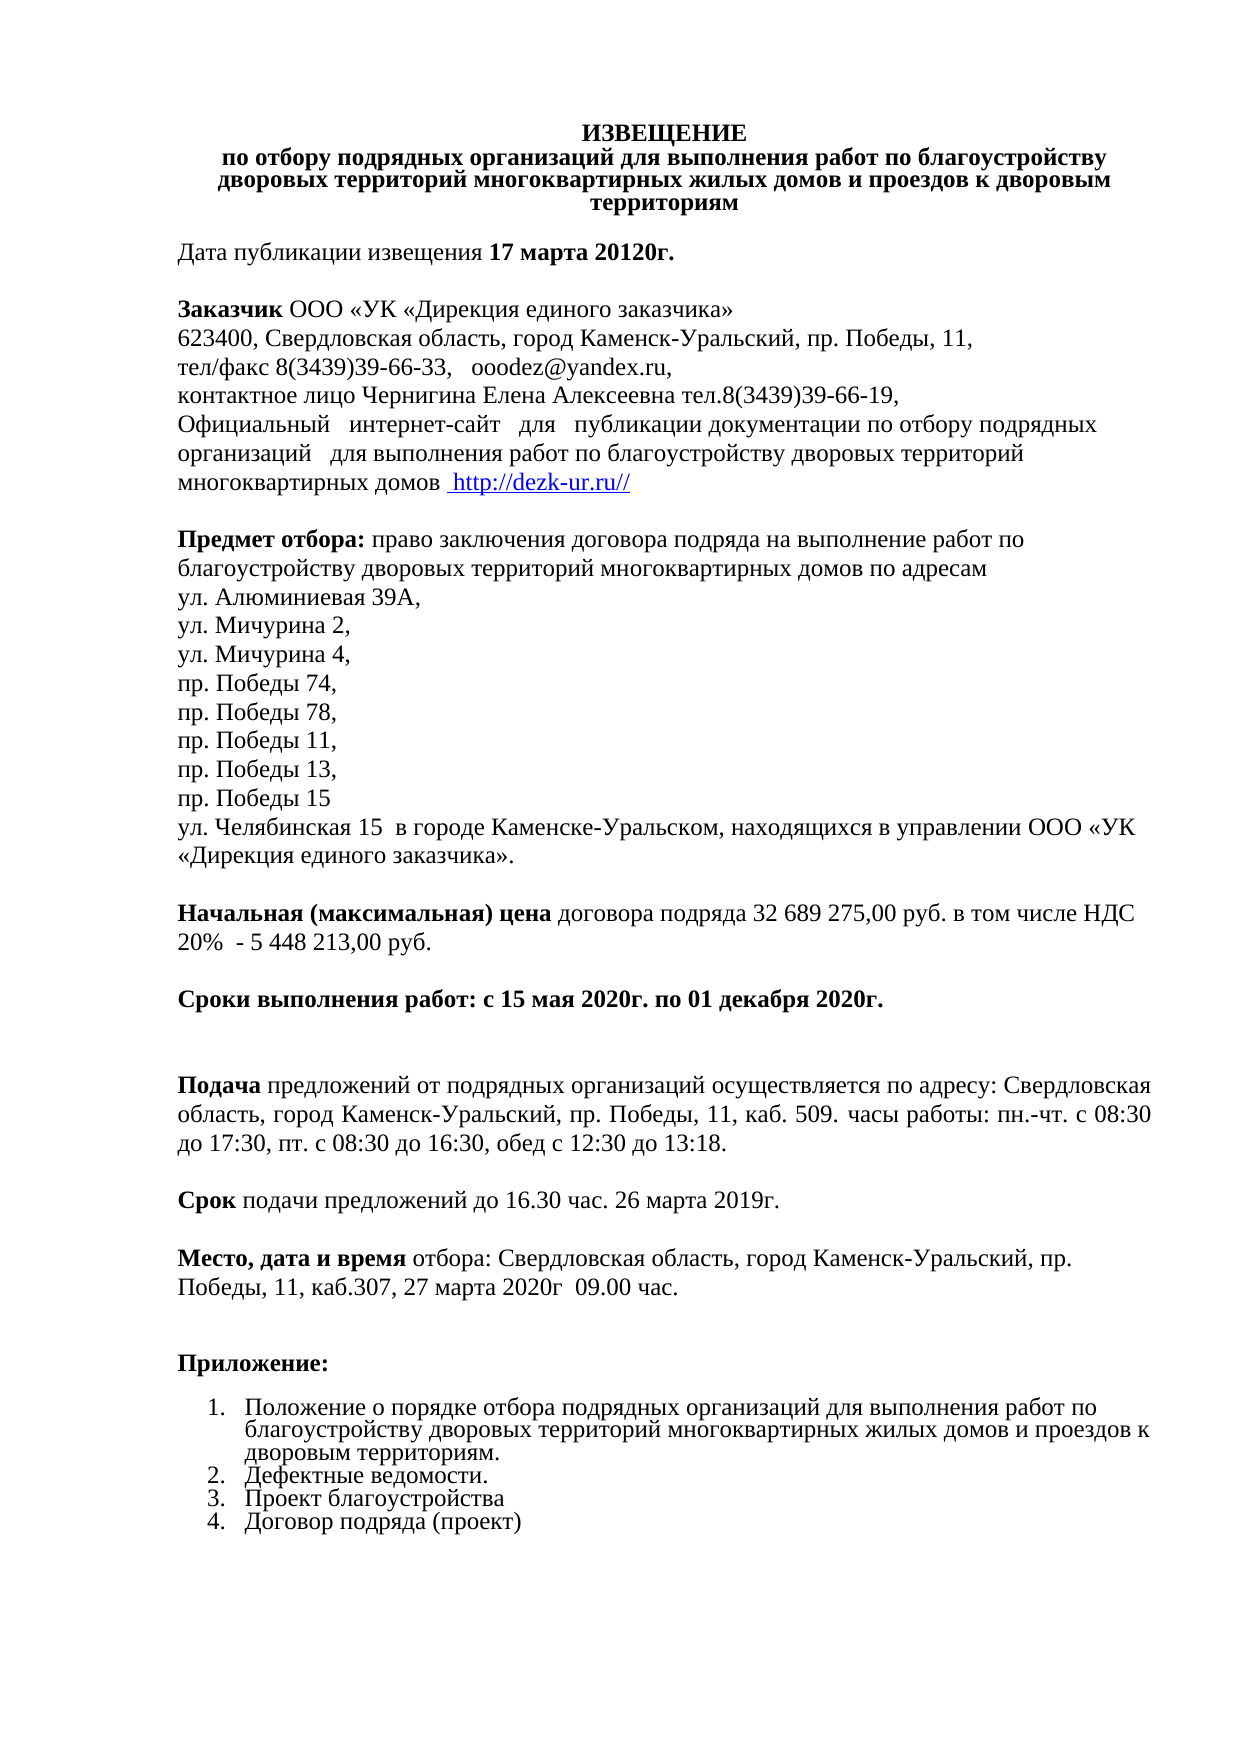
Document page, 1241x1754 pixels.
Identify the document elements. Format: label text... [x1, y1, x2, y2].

list Проект благоустройства [207, 1488, 1152, 1511]
text пр. Победы 11, [177, 725, 1152, 754]
text Сроки выполнения работ: с 15 мая 2020г. по 01 декабря 2020г. [177, 984, 1152, 1013]
text пр. Победы 74, [177, 668, 1152, 697]
text Подача предложений от подрядных организаций осуществляется по адресу: Свердловская область, город Каменск-Уральский, пр. Победы, 11, каб. 509. часы работы: пн.-чт. с 08:30 до 17:30, пт. с 08:30 до 16:30, обед с 12:30 до 13:18. [177, 1070, 1152, 1157]
text пр. Победы 15 [177, 783, 1152, 812]
text Приложение: [177, 1353, 1152, 1376]
text Предмет отбора: право заключения договора подряда на выполнение работ по благоустройству дворовых территорий многоквартирных домов по адресам [177, 524, 1152, 582]
list Дефектные ведомости. [207, 1466, 279, 1488]
text контактное лицо Чернигина Елена Алексеевна тел.8(3439)39-66-19, [177, 380, 1152, 409]
text Начальная (максимальная) цена договора подряда 32 689 275,00 руб. в том числе НДС 20% - 5 448 213,00 руб. [177, 898, 1152, 955]
text ул. Алюминиевая 39А, [177, 582, 1152, 610]
text тел/факс 8(3439)39-66-33, оoodez@yandex.ru, [177, 352, 1152, 380]
text Место, дата и время отбора: Свердловская область, город Каменск-Уральский, пр. Победы, 11, каб.307, 27 марта 2020г 09.00 час. [177, 1243, 1152, 1300]
list Положение о порядке отбора подрядных организаций для выполнения работ по благоустройству дворовых территорий многоквартирных жилых домов и проездов к дворовым территориям. [207, 1397, 1152, 1466]
text ул. Мичурина 4, [177, 639, 1152, 668]
list Дефектные ведомости. [281, 1466, 1152, 1488]
text Дата публикации извещения 17 марта 20120г. [177, 237, 1152, 265]
list Договор подряда (проект) [207, 1511, 1152, 1534]
text 623400, Свердловская область, город Каменск-Уральский, пр. Победы, 11, [177, 323, 1152, 352]
text ИЗВЕЩЕНИЕ [177, 118, 1152, 147]
text Срок подачи предложений до 16.30 час. 26 марта 2019г. [177, 1185, 1152, 1214]
text пр. Победы 78, [177, 697, 1152, 725]
text пр. Победы 13, [177, 754, 1152, 783]
text Официальный интернет-сайт для публикации документации по отбору подрядных организаций для выполнения работ по благоустройству дворовых территорий многоквартирных домов http://dezk-ur.ru// [177, 409, 1152, 495]
text по отбору подрядных организаций для выполнения работ по благоустройству дворовых территорий многоквартирных жилых домов и проездов к дворовым территориям [177, 147, 1152, 216]
text ул. Мичурина 2, [177, 610, 1152, 639]
text ул. Челябинская 15 в городе Каменске-Уральском, находящихся в управлении ООО «УК «Дирекция единого заказчика». [177, 812, 1152, 869]
text Заказчик ООО «УК «Дирекция единого заказчика» [177, 294, 1152, 323]
